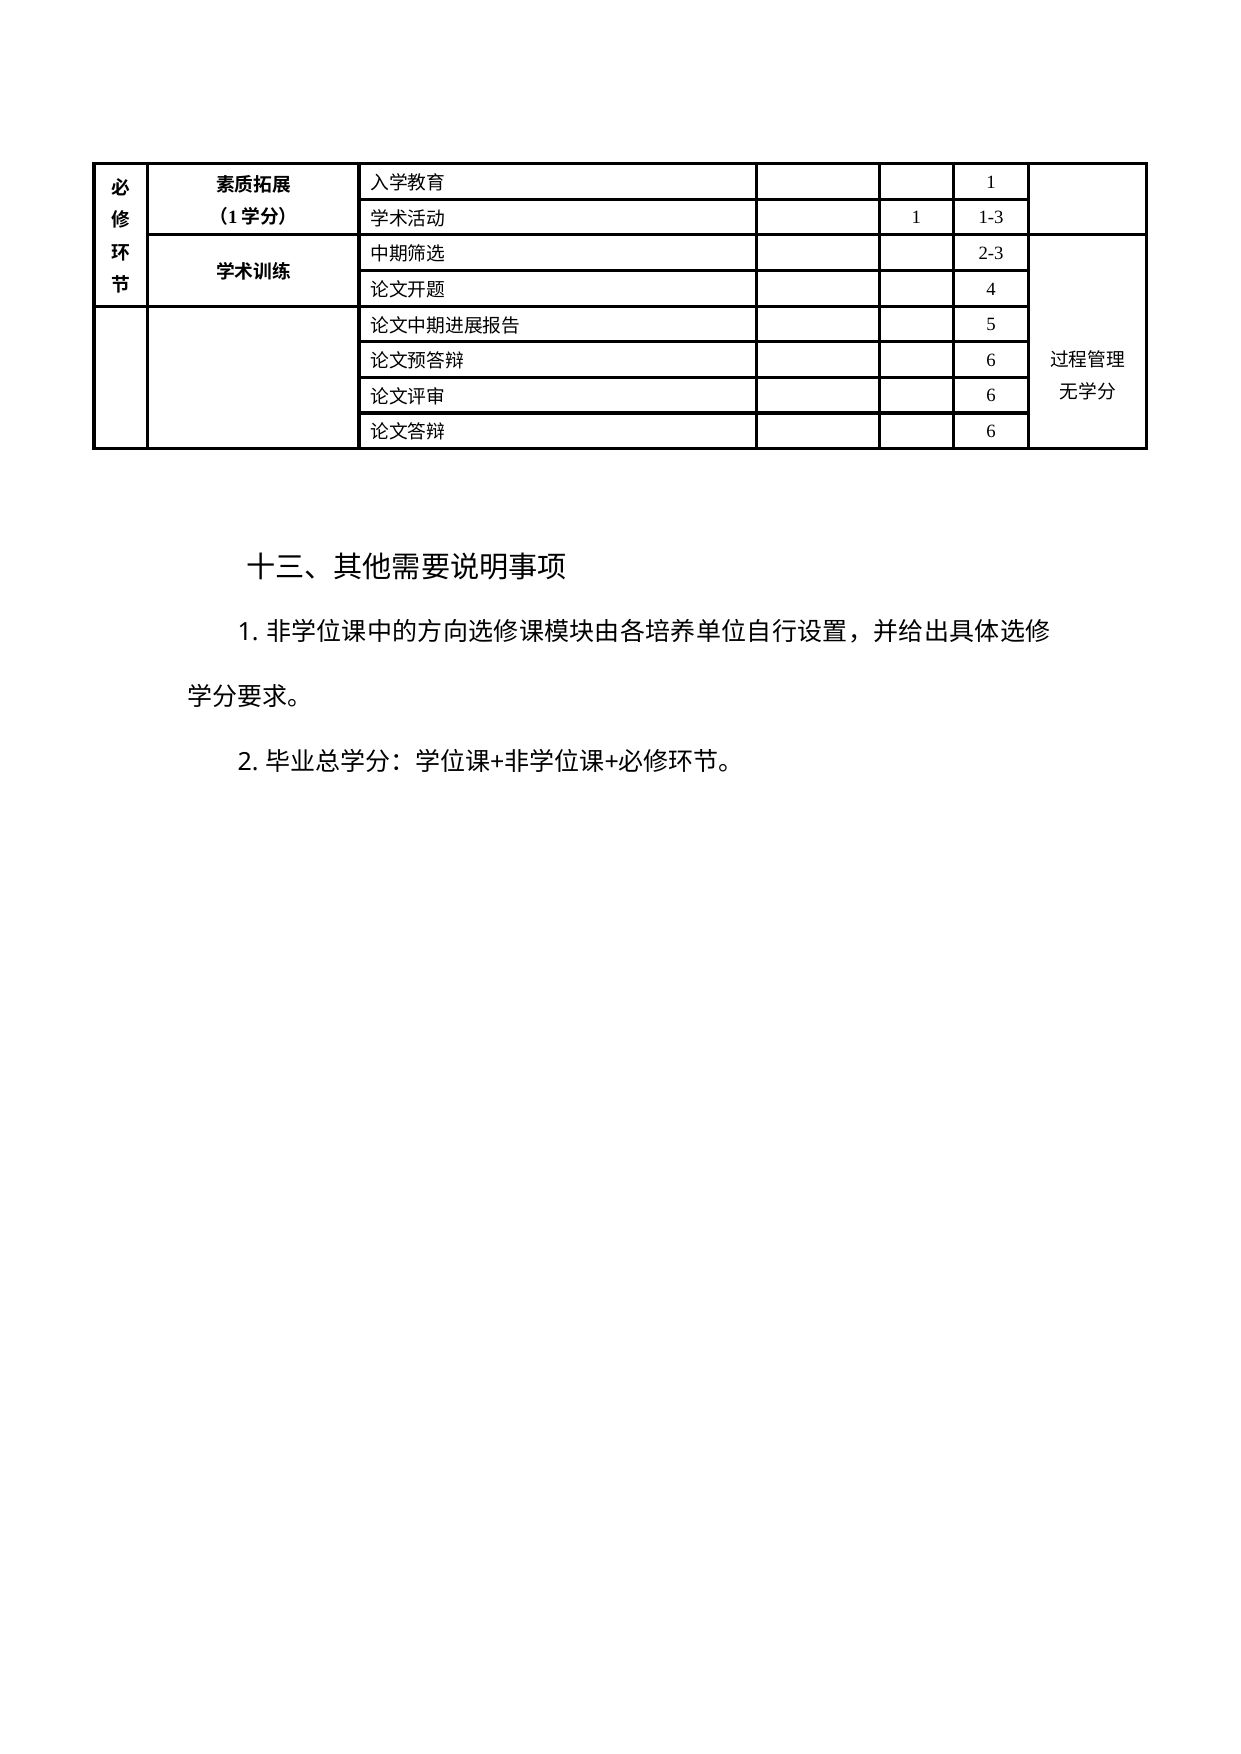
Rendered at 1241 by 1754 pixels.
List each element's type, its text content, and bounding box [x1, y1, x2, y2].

text 十三、其他需要说明事项 [187, 532, 1053, 597]
table_cell 1-3 [955, 201, 1027, 233]
table_cell 入学教育 [361, 165, 755, 198]
table_cell 论文答辩 [361, 415, 755, 447]
table_cell 1 [881, 201, 952, 233]
table_cell 论文预答辩 [361, 343, 755, 376]
table_cell 4 [955, 272, 1027, 304]
table_cell [1030, 165, 1145, 233]
table_cell 1 [955, 165, 1027, 198]
table_cell [149, 308, 357, 447]
table_cell [881, 415, 952, 447]
table_cell [758, 343, 878, 376]
table_cell 素质拓展 （1学分） [149, 165, 357, 233]
table_cell [758, 415, 878, 447]
table_cell 论文评审 [361, 379, 755, 411]
table_cell [758, 272, 878, 304]
table_cell 论文开题 [361, 272, 755, 304]
table_cell [881, 308, 952, 340]
table_cell [881, 343, 952, 376]
table_cell 必修环节 [96, 165, 146, 304]
table_cell [881, 236, 952, 269]
table_cell [96, 308, 146, 447]
table_cell 论文中期进展报告 [361, 308, 755, 340]
table_cell [758, 379, 878, 411]
table_cell [881, 379, 952, 411]
table_cell 中期筛选 [361, 236, 755, 269]
table_cell 5 [955, 308, 1027, 340]
table_cell [758, 236, 878, 269]
text 1. 非学位课中的方向选修课模块由各培养单位自行设置，并给出具体选修学分要求。 [187, 597, 1053, 727]
table_cell 6 [955, 415, 1027, 447]
table_cell [758, 201, 878, 233]
table_cell 过程管理 无学分 [1030, 236, 1145, 447]
table_cell 6 [955, 379, 1027, 411]
text 2. 毕业总学分：学位课+非学位课+必修环节。 [187, 727, 1053, 792]
table_cell 学术训练 [149, 236, 357, 304]
table_cell 学术活动 [361, 201, 755, 233]
table_cell [758, 308, 878, 340]
table_cell 2-3 [955, 236, 1027, 269]
table_cell [758, 165, 878, 198]
table_cell [881, 165, 952, 198]
table_cell 6 [955, 343, 1027, 376]
table_cell [881, 272, 952, 304]
